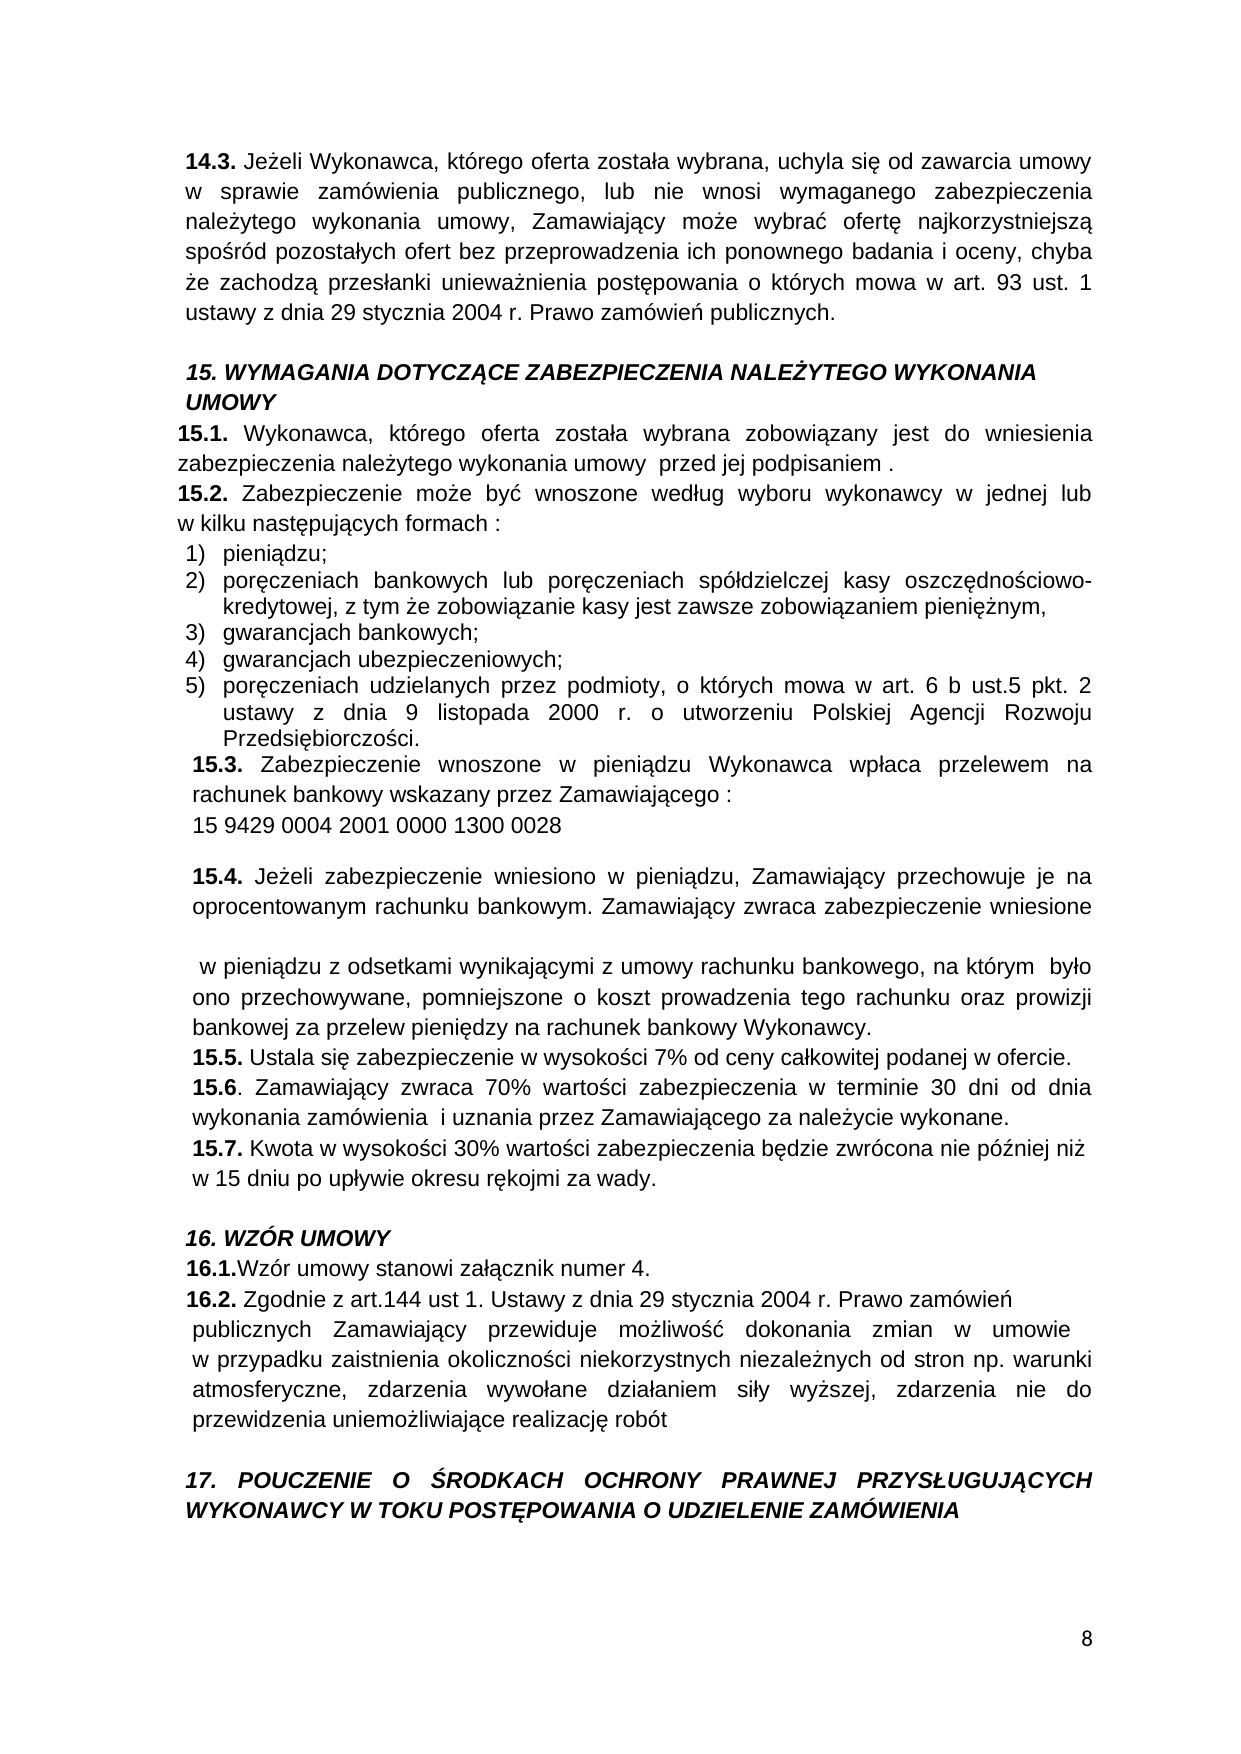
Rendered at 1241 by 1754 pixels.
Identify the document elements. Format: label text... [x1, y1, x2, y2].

text 14.3. Jeżeli Wykonawca, którego oferta została wybrana, uchyla się od zawarcia umowy w sprawie zamówienia publicznego, lub nie wnosi wymaganego zabezpieczenia należytego wykonania umowy, Zamawiający może wybrać ofertę najkorzystniejszą spośród pozostałych ofert bez przeprowadzenia ich ponownego badania i oceny, chyba że zachodzą przesłanki unieważnienia postępowania o których mowa w art. 93 ust. 1 ustawy z dnia 29 stycznia 2004 r. Prawo zamówień publicznych. [185, 148, 1093, 325]
text 15.3. Zabezpieczenie wnoszone w pieniądzu Wykonawca wpłaca przelewem na rachunek bankowy wskazany przez Zamawiającego : [192, 751, 1093, 808]
list poręczeniach bankowych lub poręczeniach spółdzielczej kasy oszczędnościowo-kredytowej, z tym że zobowiązanie kasy jest zawsze zobowiązaniem pieniężnym, [185, 567, 1093, 619]
text 15.7. Kwota w wysokości 30% wartości zabezpieczenia będzie zwrócona nie później niż w 15 dniu po upływie okresu rękojmi za wady. [192, 1134, 1093, 1191]
text 15 9429 0004 2001 0000 1300 0028 [192, 812, 1093, 838]
text 15.2. Zabezpieczenie może być wnoszone według wyboru wykonawcy w jednej lub w kilku następujących formach : [177, 480, 1093, 536]
text publicznych Zamawiający przewiduje możliwość dokonania zmian w umowie w przypadku zaistnienia okoliczności niekorzystnych niezależnych od stron np. warunki atmosferyczne, zdarzenia wywołane działaniem siły wyższej, zdarzenia nie do przewidzenia uniemożliwiające realizację robót [192, 1316, 1093, 1433]
text 15.4. Jeżeli zabezpieczenie wniesiono w pieniądzu, Zamawiający przechowuje je na oprocentowanym rachunku bankowym. Zamawiający zwraca zabezpieczenie wniesione w pieniądzu z odsetkami wynikającymi z umowy rachunku bankowego, na którym było ono przechowywane, pomniejszone o koszt prowadzenia tego rachunku oraz prowizji bankowej za przelew pieniędzy na rachunek bankowy Wykonawcy. [192, 863, 1093, 1040]
text 16.1.Wzór umowy stanowi załącznik numer 4. [148, 1255, 1093, 1282]
text 15.6. Zamawiający zwraca 70% wartości zabezpieczenia w terminie 30 dni od dnia wykonania zamówienia i uznania przez Zamawiającego za należycie wykonane. [192, 1074, 1093, 1131]
text 16. WZÓR UMOWY [185, 1225, 1093, 1251]
list gwarancjach bankowych; [185, 619, 1093, 646]
text UMOWY [185, 389, 1093, 416]
text 15.1. Wykonawca, którego oferta została wybrana zobowiązany jest do wniesienia zabezpieczenia należytego wykonania umowy przed jej podpisaniem . [177, 419, 1093, 476]
list pieniądzu; [185, 540, 1093, 567]
text 16.2. Zgodnie z art.144 ust 1. Ustawy z dnia 29 stycznia 2004 r. Prawo zamówień [148, 1286, 1093, 1312]
text 15.5. Ustala się zabezpieczenie w wysokości 7% od ceny całkowitej podanej w ofercie. [148, 1044, 1093, 1070]
list gwarancjach ubezpieczeniowych; [185, 646, 1093, 672]
text 17. POUCZENIE O ŚRODKACH OCHRONY PRAWNEJ PRZYSŁUGUJĄCYCH WYKONAWCY W TOKU POSTĘPOWANIA O UDZIELENIE ZAMÓWIENIA [185, 1467, 1093, 1523]
list poręczeniach udzielanych przez podmioty, o których mowa w art. 6 b ust.5 pkt. 2 ustawy z dnia 9 listopada 2000 r. o utworzeniu Polskiej Agencji Rozwoju Przedsiębiorczości. [185, 672, 1093, 751]
text 15. WYMAGANIA DOTYCZĄCE ZABEZPIECZENIA NALEŻYTEGO WYKONANIA [148, 359, 1093, 385]
